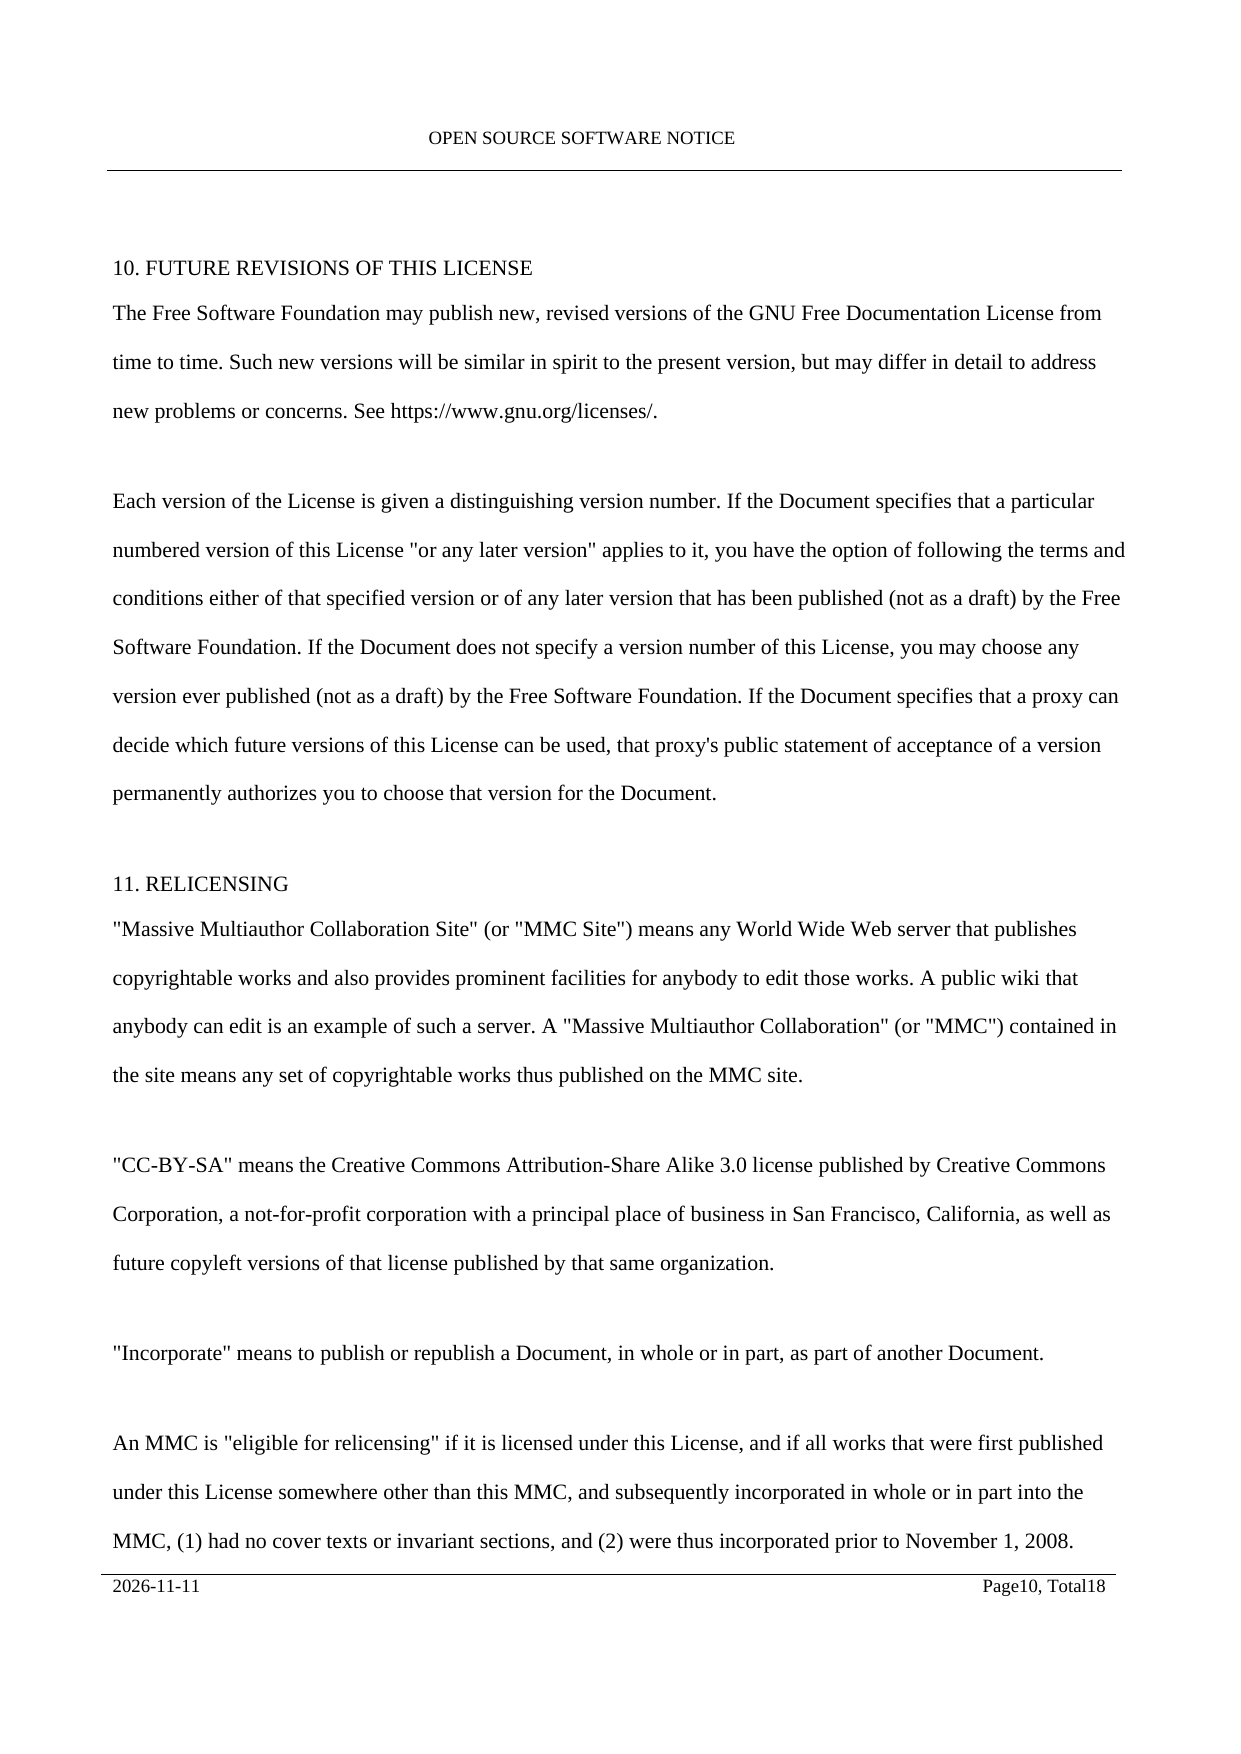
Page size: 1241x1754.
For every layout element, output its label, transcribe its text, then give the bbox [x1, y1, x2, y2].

text "Massive Multiauthor Collaboration Site" (or "MMC Site") means any World Wide Web server that publishes copyrightable works and also provides prominent facilities for anybody to edit those works. A public wiki that anybody can edit is an example of such a server. A "Massive Multiauthor Collaboration" (or "MMC") contained in the site means any set of copyrightable works thus published on the MMC site. [112, 912, 1128, 1091]
text 11. RELICENSING [112, 867, 1128, 899]
text Each version of the License is given a distinguishing version number. If the Document specifies that a particular numbered version of this License "or any later version" applies to it, you have the option of following the terms and conditions either of that specified version or of any later version that has been published (not as a draft) by the Free Software Foundation. If the Document does not specify a version number of this License, you may choose any version ever published (not as a draft) by the Free Software Foundation. If the Document specifies that a proxy can decide which future versions of this License can be used, that proxy's public statement of acceptance of a version permanently authorizes you to choose that version for the Document. [112, 484, 1128, 809]
text The Free Software Foundation may publish new, revised versions of the GNU Free Documentation License from time to time. Such new versions will be similar in spirit to the present version, but may differ in detail to address new problems or concerns. See https://www.gnu.org/licenses/. [112, 297, 1128, 427]
text 10. FUTURE REVISIONS OF THIS LICENSE [112, 251, 1128, 284]
text An MMC is "eligible for relicensing" if it is licensed under this License, and if all works that were first published under this License somewhere other than this MMC, and subsequently incorporated in whole or in part into the MMC, (1) had no cover texts or invariant sections, and (2) were thus incorporated prior to November 1, 2008. [112, 1426, 1128, 1556]
text "Incorporate" means to publish or republish a Document, in whole or in part, as part of another Document. [112, 1336, 1128, 1369]
text "CC-BY-SA" means the Creative Commons Attribution-Share Alike 3.0 license published by Creative Commons Corporation, a not-for-profit corporation with a principal place of business in San Francisco, California, as well as future copyleft versions of that license published by that same organization. [112, 1148, 1128, 1278]
